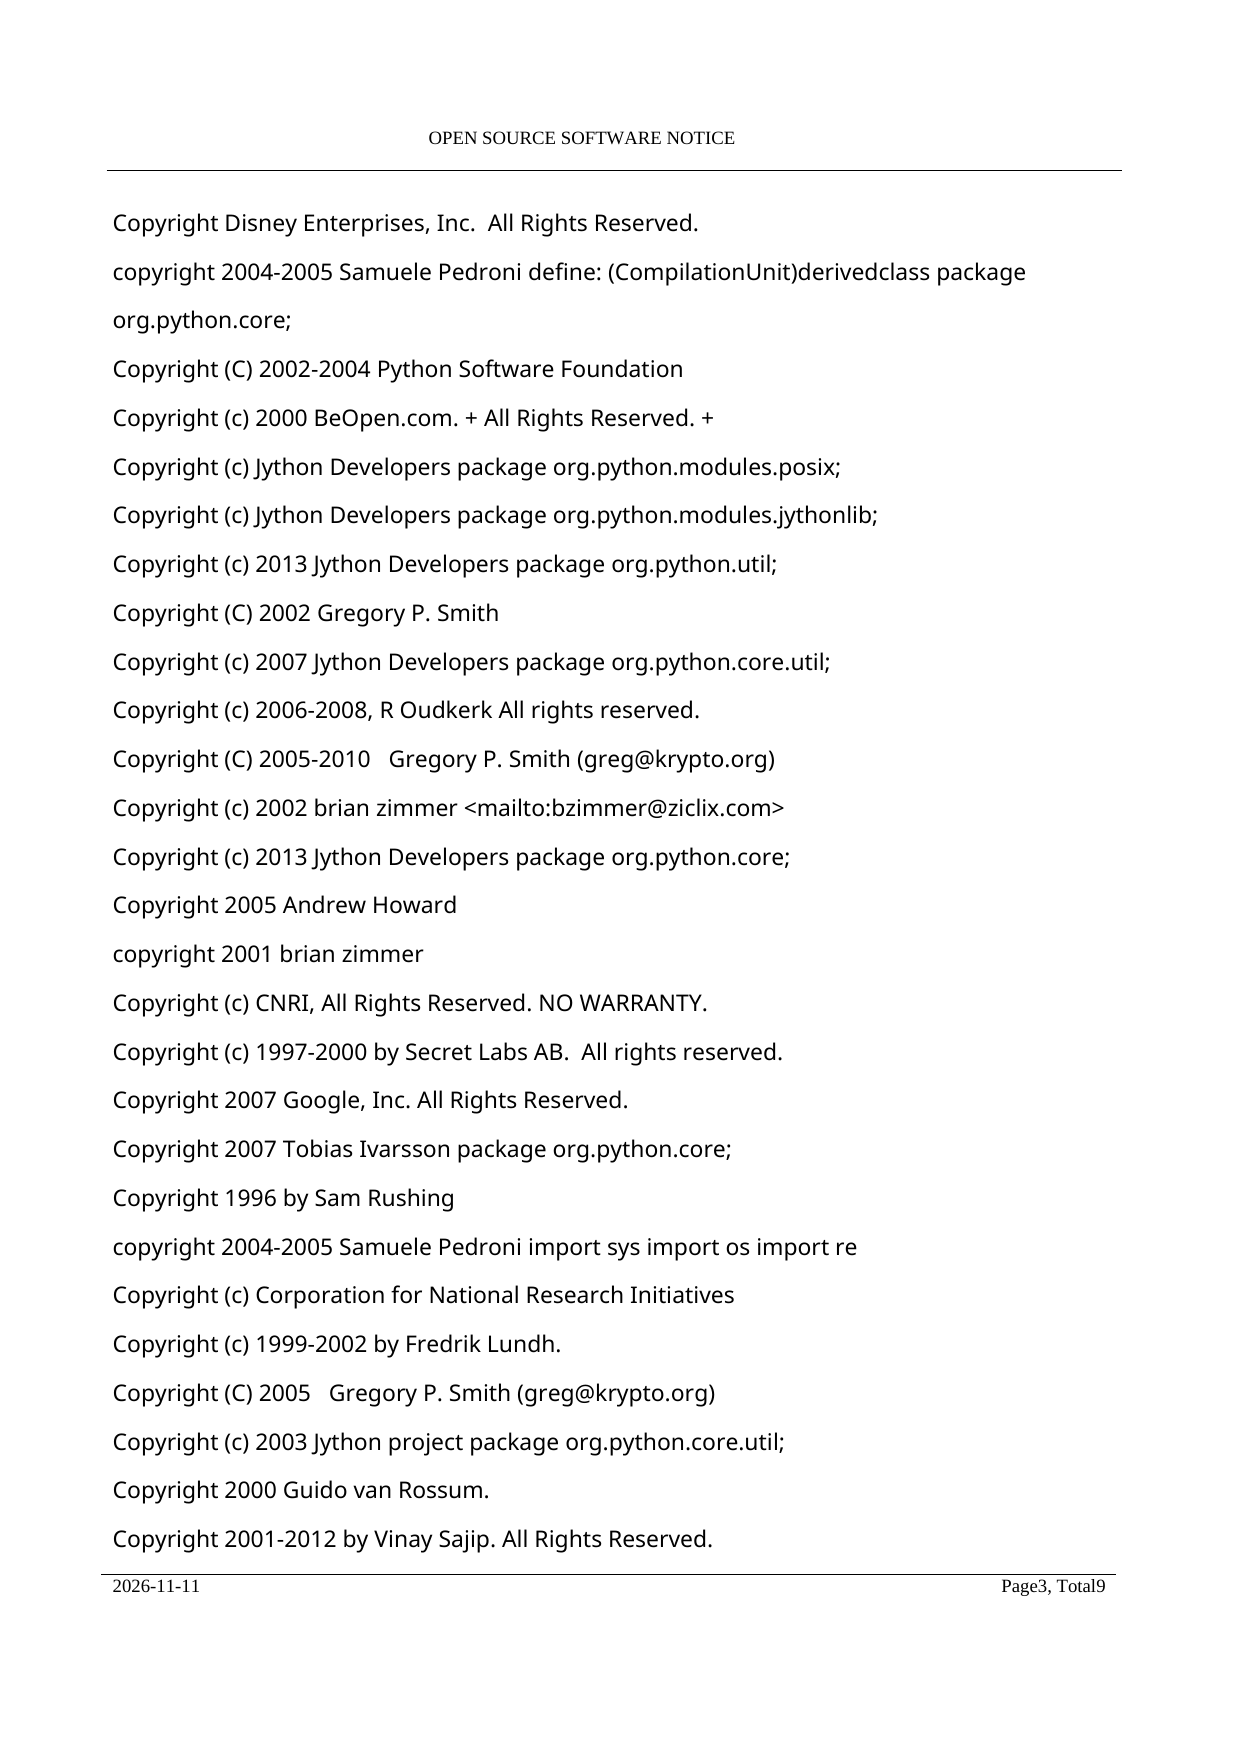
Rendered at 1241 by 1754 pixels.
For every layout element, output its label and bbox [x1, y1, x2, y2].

text [112, 206, 1128, 1555]
